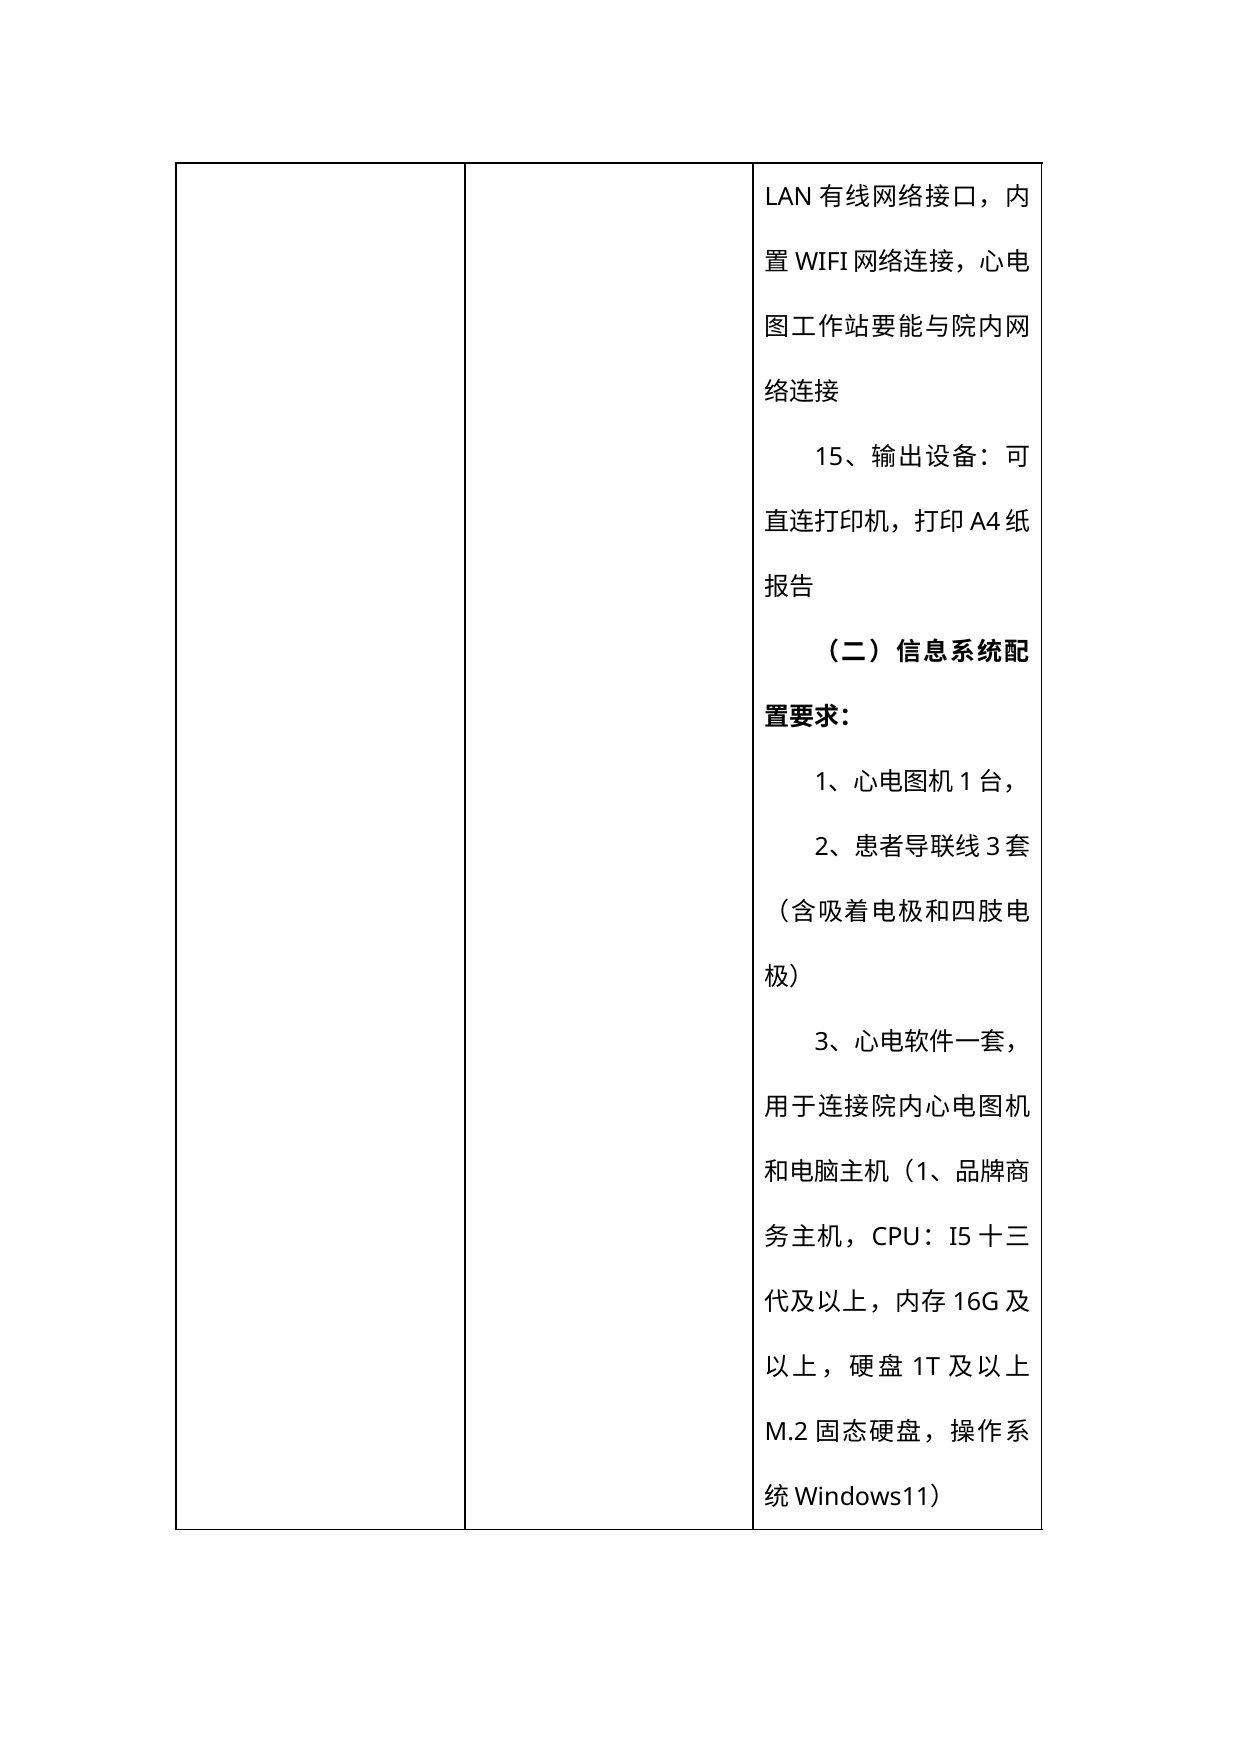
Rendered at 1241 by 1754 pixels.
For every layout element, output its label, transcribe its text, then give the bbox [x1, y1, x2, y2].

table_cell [754, 164, 1041, 1528]
table_cell 1 [177, 164, 464, 1528]
table_cell [466, 164, 752, 1528]
